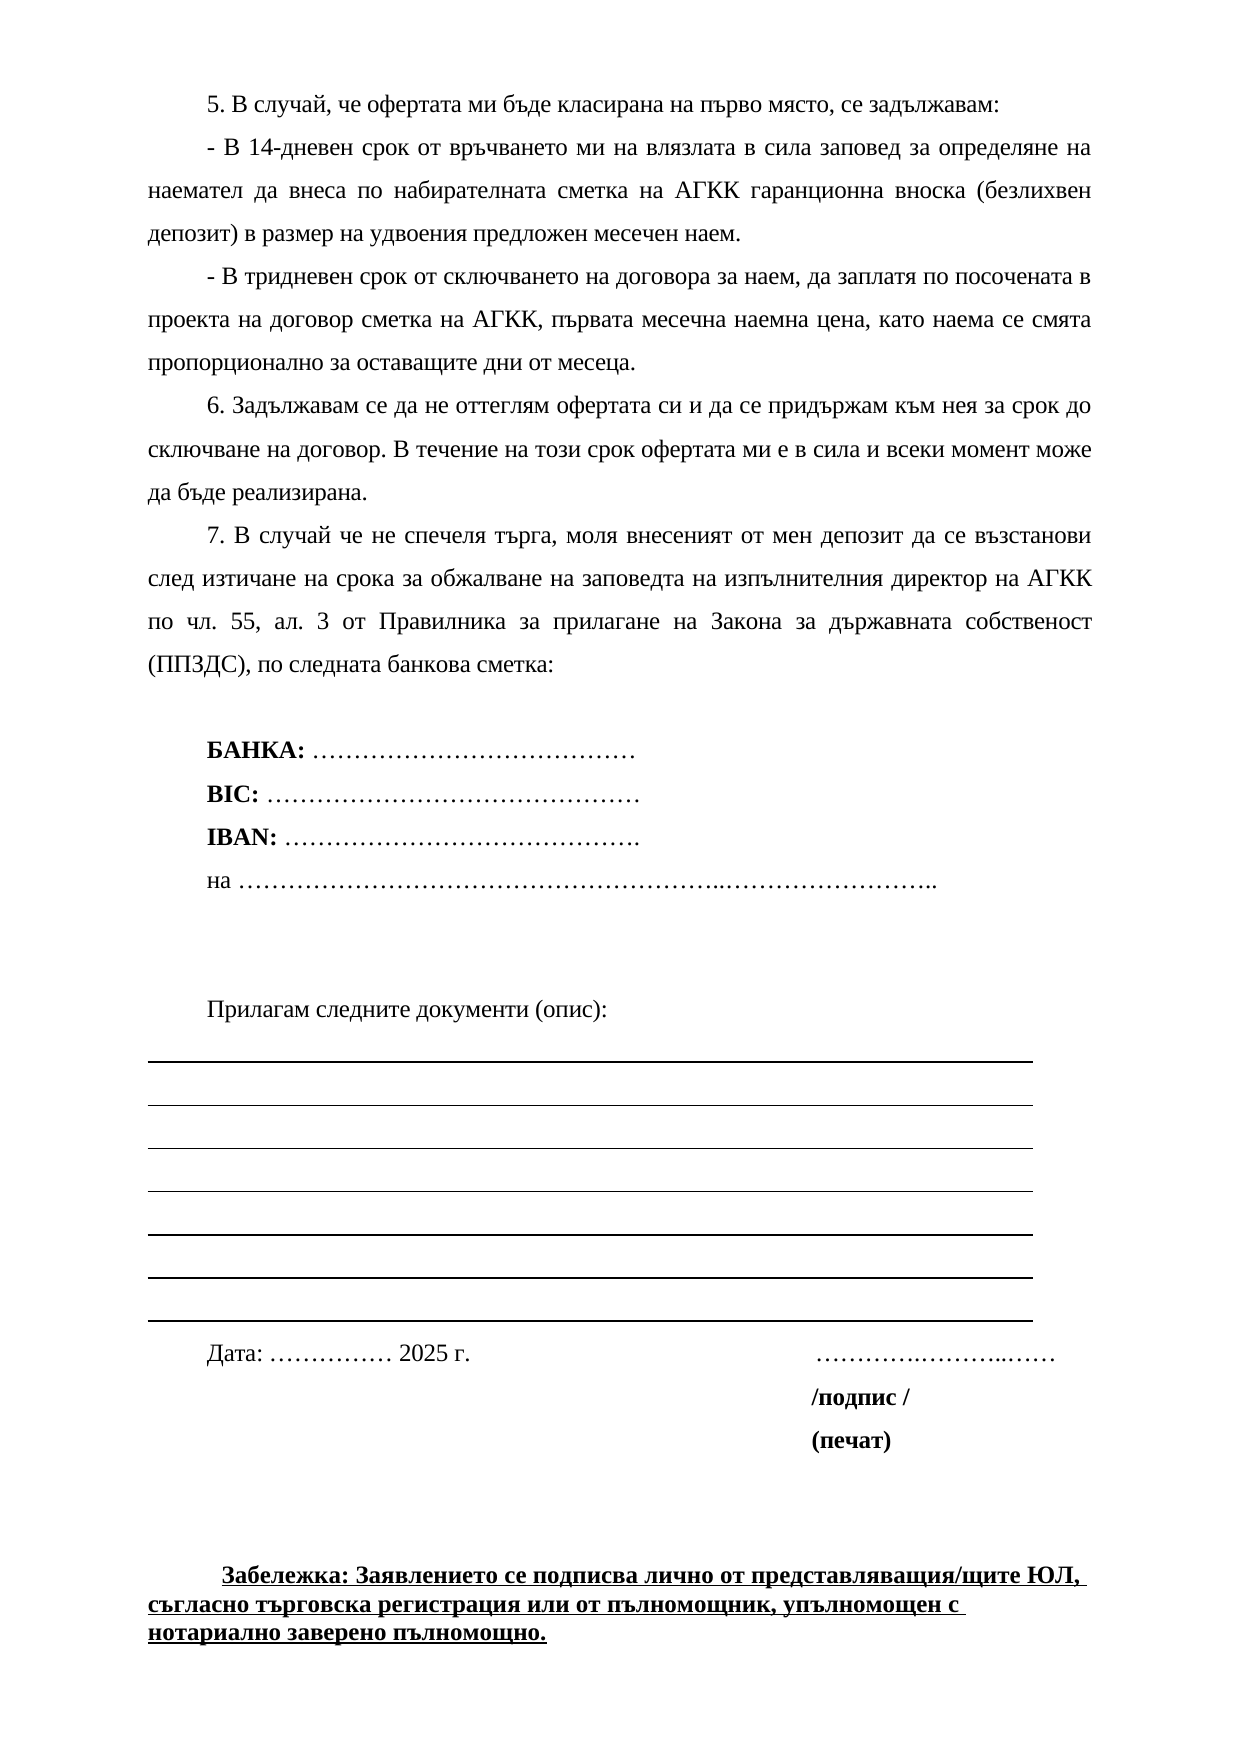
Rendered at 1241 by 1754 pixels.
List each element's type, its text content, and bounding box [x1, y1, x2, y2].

text Дата: …………… 2025 г. ………….………..…… [148, 1338, 1093, 1367]
text - В 14-дневен срок от връчването ми на влязлата в сила заповед за определяне на наемател да внeса по набирателната сметка на АГКК гаранционна вноска (безлихвен депозит) в размер на удвоения предложен месечен наем. [148, 132, 1093, 247]
text Забележка: Заявлението се подписва лично от представляващия/щите ЮЛ, съгласно търговска регистрация или от пълномощник, упълномощен с нотариално заверено пълномощно. [148, 1560, 1093, 1646]
text Прилагам следните документи (опис): [148, 994, 1093, 1023]
text 6. Задължавам се да не оттеглям офертата си и да се придържам към нея за срок до сключване на договор. В течение на този срок офертата ми е в сила и всеки момент може да бъде реализирана. [148, 391, 1093, 506]
text на …………………………………………………..…………………….. [148, 865, 1137, 894]
text БАНКА: ………………………………… [148, 736, 1093, 764]
text 7. В случай че не спечеля търга, моля внесеният от мен депозит да се възстанови след изтичане на срока за обжалване на заповедта на изпълнителния директор на АГКК по чл. 55, ал. 3 от Правилника за прилагане на Закона за държавната собственост (ППЗДС), по следната банкова сметка: [148, 520, 1093, 678]
text 5. В случай, че офертата ми бъде класирана на първо място, се задължавам: [148, 89, 1093, 117]
text IBAN: ……………………………………. [148, 822, 1137, 851]
text BIC: ……………………………………… [148, 779, 1093, 807]
text (печат) [723, 1425, 1093, 1453]
text /подпис / [723, 1382, 1093, 1410]
text - В тридневен срок от сключването на договора за наем, да заплатя по посочената в проекта на договор сметка на АГКК, първата месечна наемна цена, като наема се смята пропорционално за оставащите дни от месеца. [148, 261, 1093, 376]
